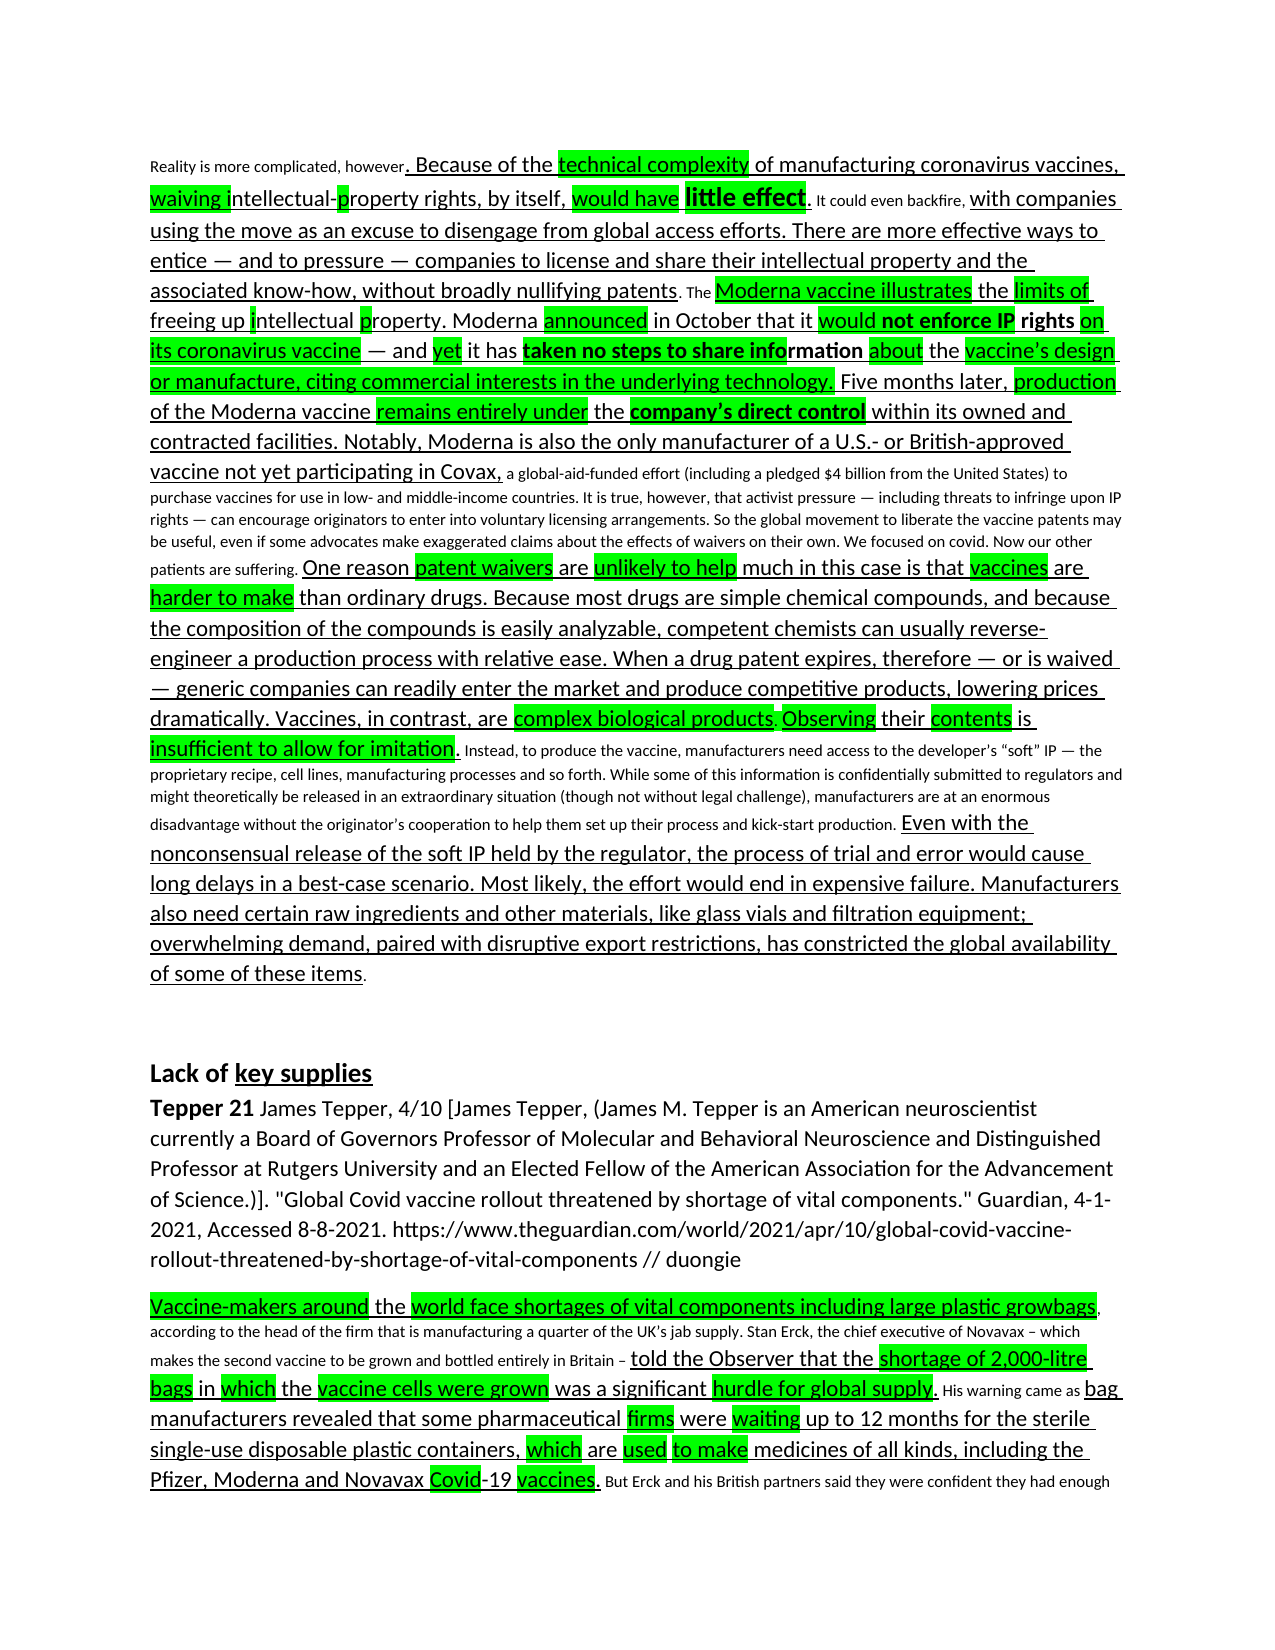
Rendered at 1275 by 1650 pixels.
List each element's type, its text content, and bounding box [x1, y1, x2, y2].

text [150, 1292, 1125, 1493]
subtitle Lack of key supplies [150, 1056, 1125, 1089]
text Tepper 21 James Tepper, 4/10 [James Tepper, (James M. Tepper is an American neuroscientist currently a Board of Governors Professor of Molecular and Behavioral Neuroscience and Distinguished Professor at Rutgers University and an Elected Fellow of the American Association for the Advancement of Science.)]. "Global Covid vaccine rollout threatened by shortage of vital components." Guardian, 4-1-2021, Accessed 8-8-2021. https://www.theguardian.com/world/2021/apr/10/global-covid-vaccine-rollout-threatened-by-shortage-of-vital-components // duongie [150, 1092, 1125, 1273]
text Reality is more complicated, however. Because of the technical complexity of manufacturing coronavirus vaccines, waiving intellectual-property rights, by itself, would have little effect. It could even backfire, with companies using the move as an excuse to disengage from global access efforts. There are more effective ways to entice — and to pressure — companies to license and share their intellectual property and the associated know-how, without broadly nullifying patents. The Moderna vaccine illustrates the limits of freeing up intellectual property. Moderna announced in October that it would not enforce IP rights on its coronavirus vaccine — and yet it has taken no steps to share information about the vaccine’s design or manufacture, citing commercial interests in the underlying technology. Five months later, production of the Moderna vaccine remains entirely under the company’s direct control within its owned and contracted facilities. Notably, Moderna is also the only manufacturer of a U.S.- or British-approved vaccine not yet participating in Covax, a global-aid-funded effort (including a pledged $4 billion from the United States) to purchase vaccines for use in low- and middle-income countries. It is true, however, that activist pressure — including threats to infringe upon IP rights — can encourage originators to enter into voluntary licensing arrangements. So the global movement to liberate the vaccine patents may be useful, even if some advocates make exaggerated claims about the effects of waivers on their own. We focused on covid. Now our other patients are suffering. One reason patent waivers are unlikely to help much in this case is that vaccines are harder to make than ordinary drugs. Because most drugs are simple chemical compounds, and because the composition of the compounds is easily analyzable, competent chemists can usually reverse-engineer a production process with relative ease. When a drug patent expires, therefore — or is waived — generic companies can readily enter the market and produce competitive products, lowering prices dramatically. Vaccines, in contrast, are complex biological products. Observing their contents is insufficient to allow for imitation. Instead, to produce the vaccine, manufacturers need access to the developer’s “soft” IP — the proprietary recipe, cell lines, manufacturing processes and so forth. While some of this information is confidentially submitted to regulators and might theoretically be released in an extraordinary situation (though not without legal challenge), manufacturers are at an enormous disadvantage without the originator’s cooperation to help them set up their process and kick-start production. Even with the nonconsensual release of the soft IP held by the regulator, the process of trial and error would cause long delays in a best-case scenario. Most likely, the effort would end in expensive failure. Manufacturers also need certain raw ingredients and other materials, like glass vials and filtration equipment; overwhelming demand, paired with disruptive export restrictions, has constricted the global availability of some of these items. [150, 150, 1125, 988]
